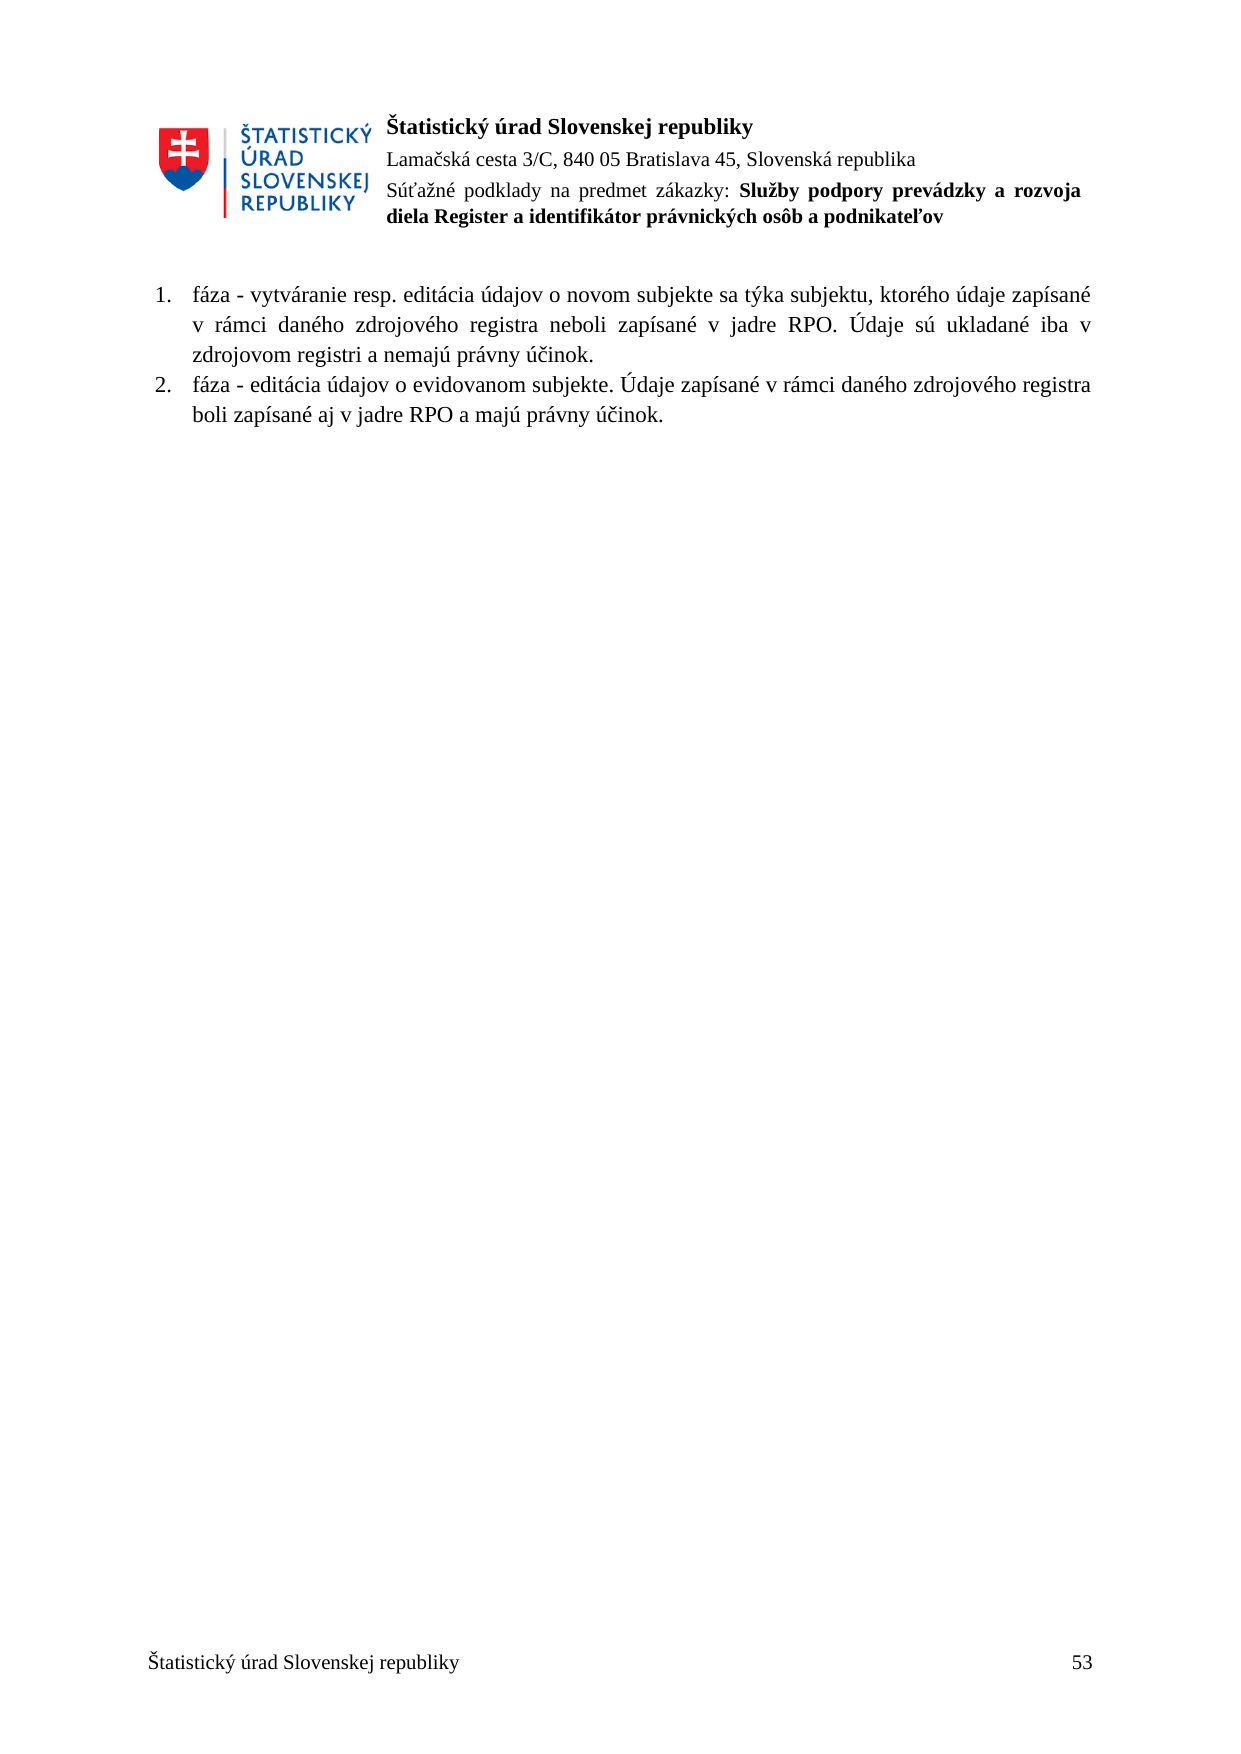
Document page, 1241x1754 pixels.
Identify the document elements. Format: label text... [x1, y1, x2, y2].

list fáza - editácia údajov o evidovanom subjekte. Údaje zapísané v rámci daného zdrojového registra boli zapísané aj v jadre RPO a majú právny účinok. [154, 371, 1092, 428]
list fáza - vytváranie resp. editácia údajov o novom subjekte sa týka subjektu, ktorého údaje zapísané v rámci daného zdrojového registra neboli zapísané v jadre RPO. Údaje sú ukladané iba v zdrojovom registri a nemajú právny účinok. [154, 281, 1092, 367]
picture [158, 123, 372, 218]
